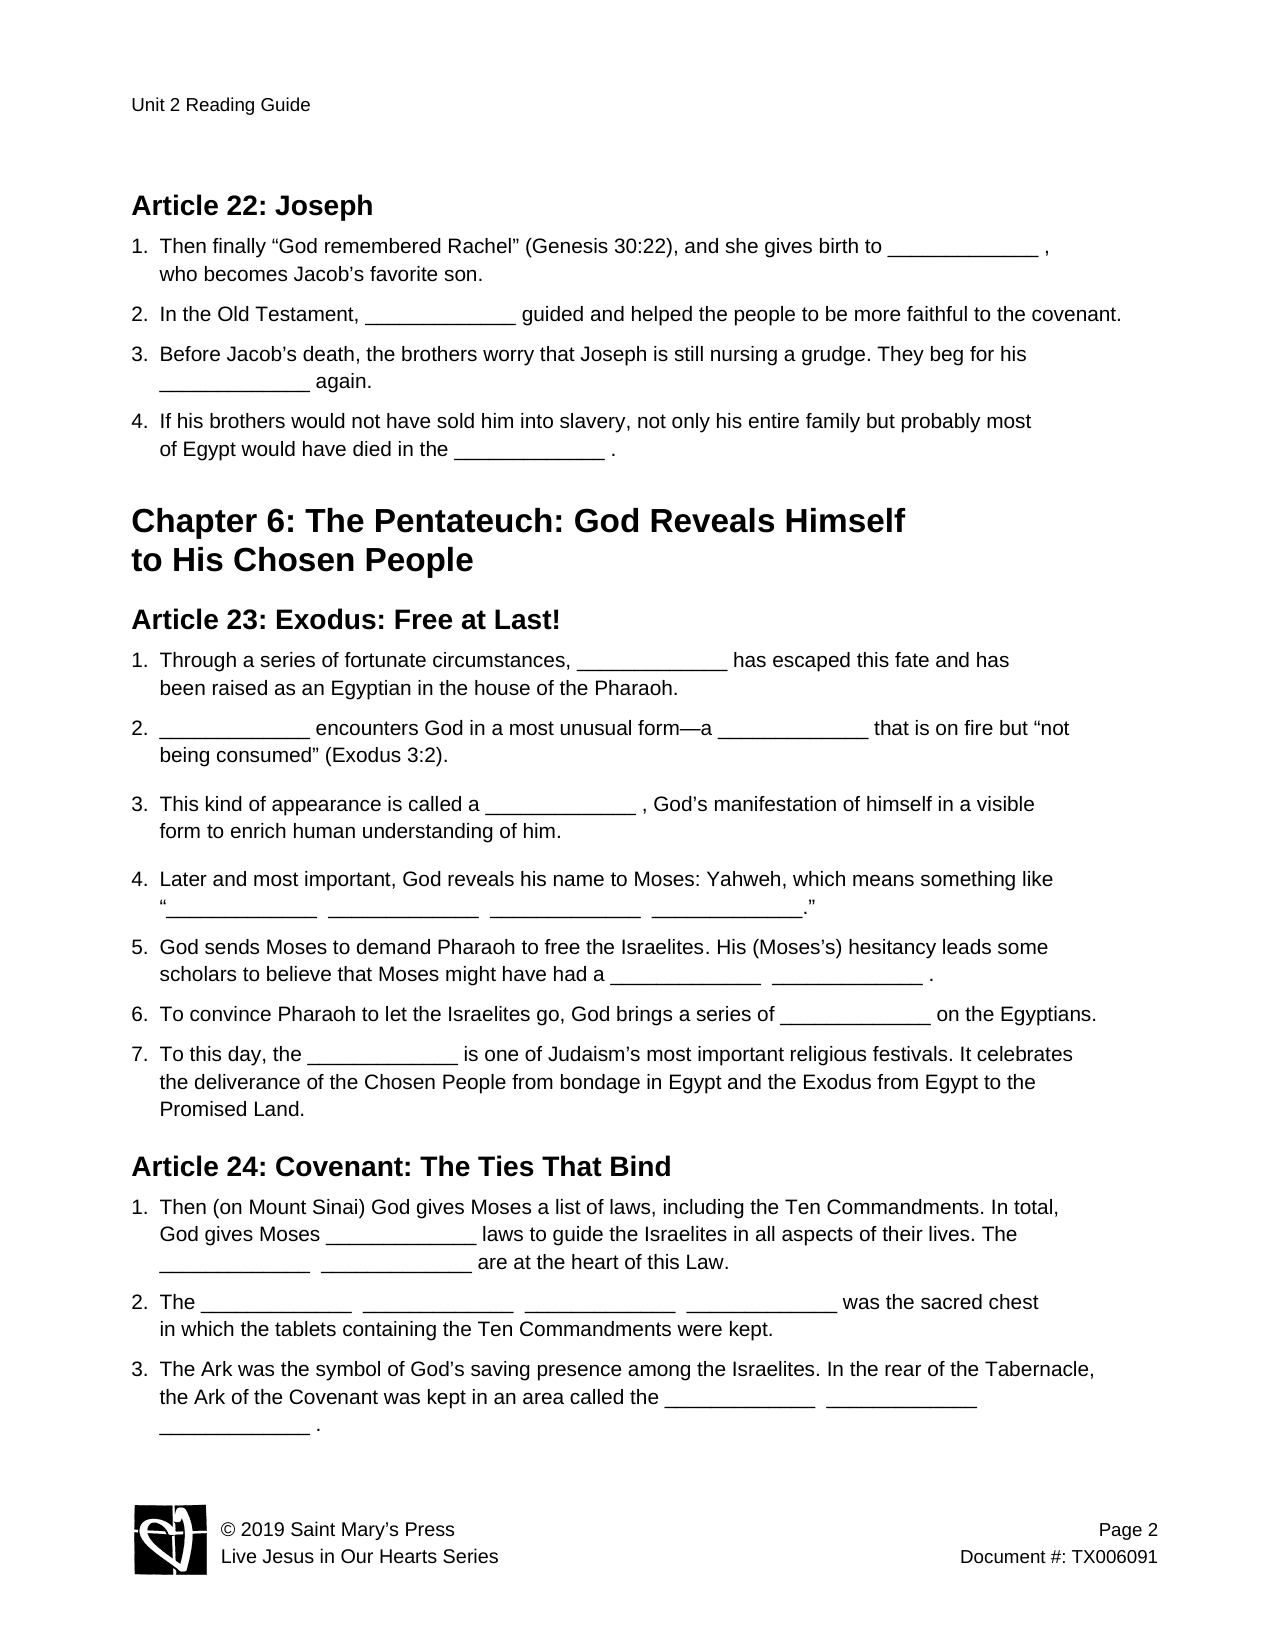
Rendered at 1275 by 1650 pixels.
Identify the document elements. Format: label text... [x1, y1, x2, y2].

list 3. Before Jacob’s death, the brothers worry that Joseph is still nursing a grudge. They beg for his _____________ again. [131, 341, 1144, 393]
text Chapter 6: The Pentateuch: God Reveals Himself to His Chosen People [131, 501, 1144, 578]
list 2. The _____________ _____________ _____________ _____________ was the sacred chest in which the tablets containing the Ten Commandments were kept. [131, 1290, 1144, 1341]
list 3. The Ark was the symbol of God’s saving presence among the Israelites. In the rear of the Tabernacle, the Ark of the Covenant was kept in an area called the _____________ _____________ _____________ . [131, 1357, 1144, 1436]
list 5. God sends Moses to demand Pharaoh to free the Israelites. His (Moses’s) hesitancy leads some scholars to believe that Moses might have had a _____________ _____________ . [131, 935, 1144, 986]
list 1. Then finally “God remembered Rachel” (Genesis 30:22), and she gives birth to _____________ , who becomes Jacob’s favorite son. [131, 234, 1144, 285]
list 3. This kind of appearance is called a _____________ , God’s manifestation of himself in a visible form to enrich human understanding of him. [131, 791, 1144, 843]
text Article 23: Exodus: Free at Last! [131, 603, 1144, 636]
list 6. To convince Pharaoh to let the Israelites go, God brings a series of _____________ on the Egyptians. [131, 1002, 1144, 1026]
text Article 24: Covenant: The Ties That Bind [131, 1150, 1144, 1182]
list 4. Later and most important, God reveals his name to Moses: Yahweh, which means something like “_____________ _____________ _____________ _____________.” [131, 867, 1144, 919]
text Article 22: Joseph [131, 189, 1144, 221]
list 1. Through a series of fortunate circumstances, _____________ has escaped this fate and has been raised as an Egyptian in the house of the Pharaoh. [131, 648, 1144, 699]
list 2. _____________ encounters God in a most unusual form—a _____________ that is on fire but “not being consumed” (Exodus 3:2). [131, 716, 1144, 767]
list 7. To this day, the _____________ is one of Judaism’s most important religious festivals. It celebrates the deliverance of the Chosen People from bondage in Egypt and the Exodus from Egypt to the Promised Land. [131, 1042, 1144, 1121]
list 4. If his brothers would not have sold him into slavery, not only his entire family but probably most of Egypt would have died in the _____________ . [131, 409, 1144, 460]
list 1. Then (on Mount Sinai) God gives Moses a list of laws, including the Ten Commandments. In total, God gives Moses _____________ laws to guide the Israelites in all aspects of their lives. The _____________ _____________ are at the heart of this Law. [131, 1195, 1144, 1274]
list 2. In the Old Testament, _____________ guided and helped the people to be more faithful to the covenant. [131, 301, 1144, 325]
